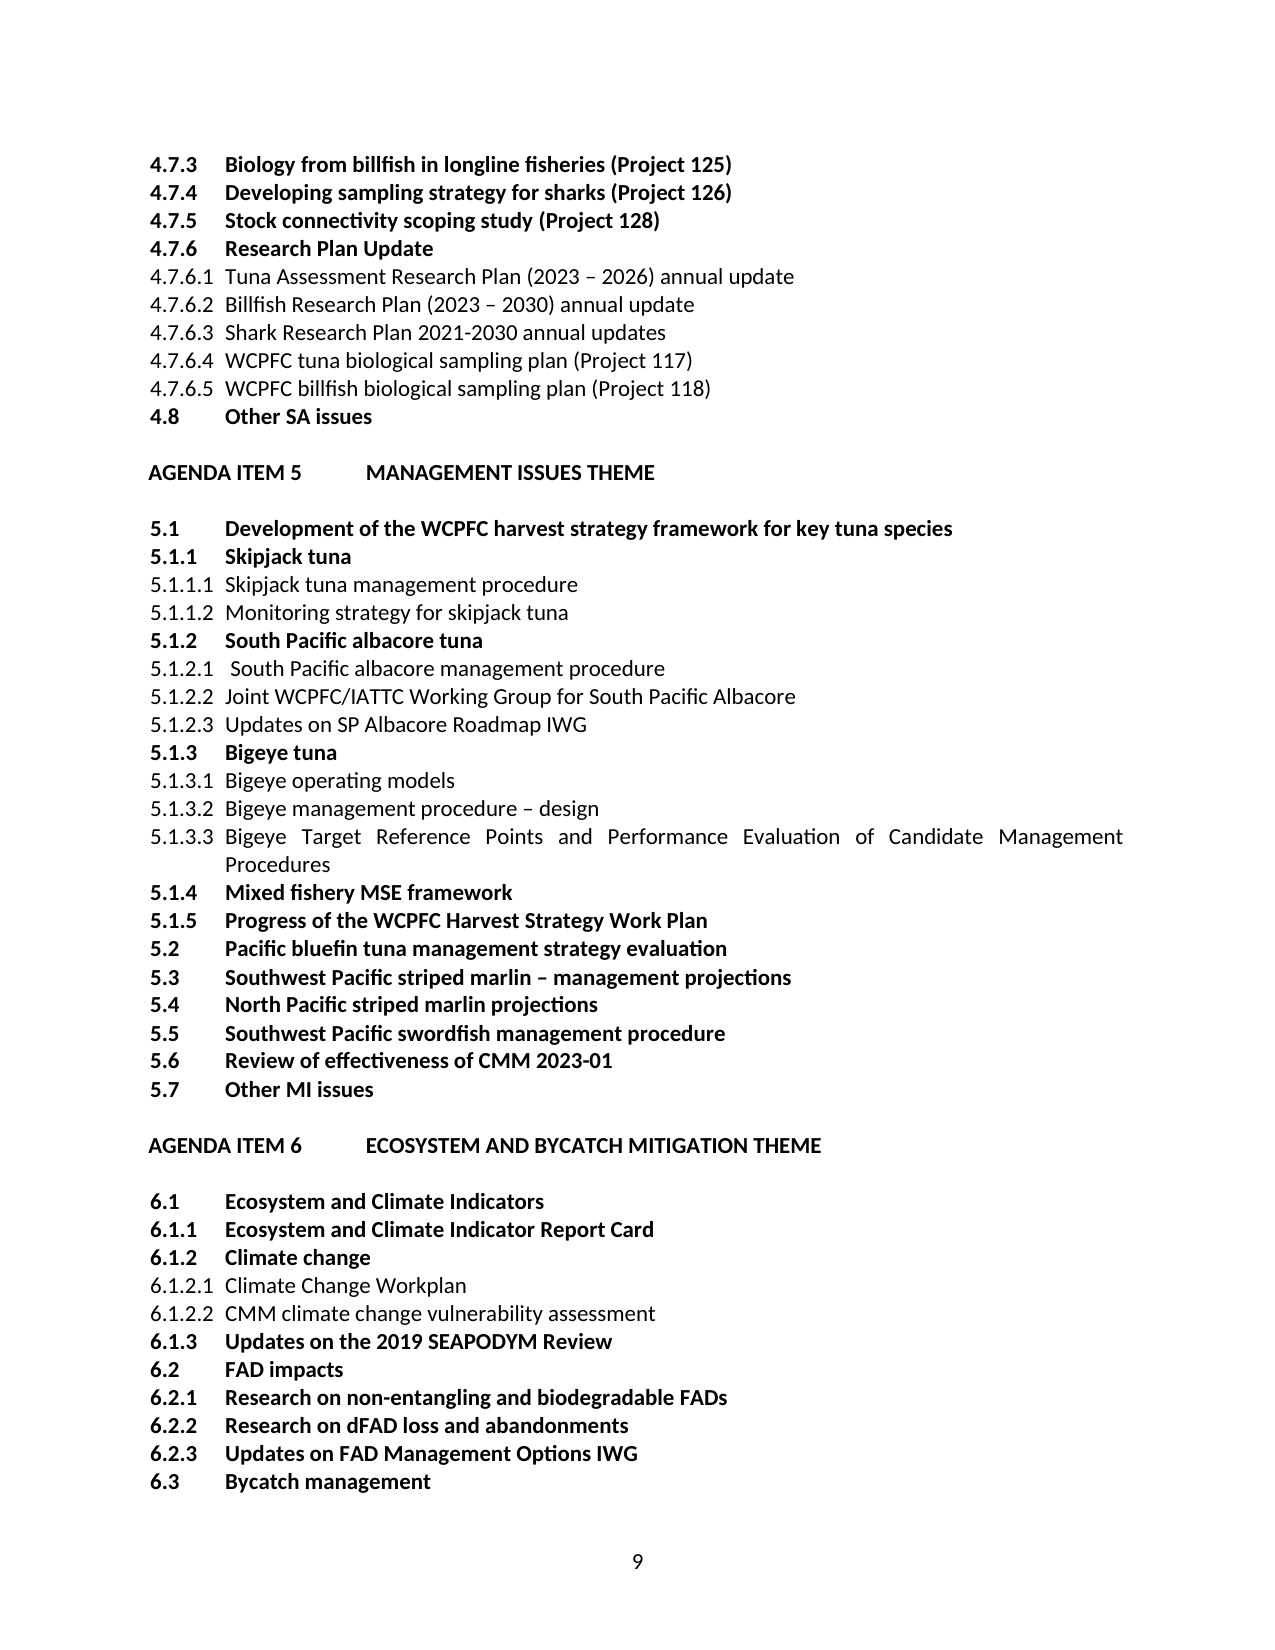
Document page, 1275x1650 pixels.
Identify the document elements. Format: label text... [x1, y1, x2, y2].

list Research Plan Update [150, 234, 1125, 262]
list Biology from billfish in longline fisheries (Project 125) [150, 150, 1125, 178]
list Southwest Pacific swordfish management procedure [150, 1019, 1125, 1047]
list South Pacific albacore management procedure [150, 654, 1125, 682]
list Research on non-entangling and biodegradable FADs [150, 1383, 1125, 1411]
list Updates on SP Albacore Roadmap IWG [150, 710, 1125, 738]
list Skipjack tuna management procedure [150, 570, 1125, 598]
list Ecosystem and Climate Indicator Report Card [150, 1215, 1125, 1243]
list MANAGEMENT ISSUES THEME [148, 458, 1125, 486]
list ECOSYSTEM AND BYCATCH MITIGATION THEME [148, 1131, 1125, 1159]
list Updates on the 2019 SEAPODYM Review [150, 1327, 1125, 1355]
list Billfish Research Plan (2023 – 2030) annual update [150, 290, 1125, 318]
list Climate change [150, 1243, 1125, 1271]
list Stock connectivity scoping study (Project 128) [150, 206, 1125, 234]
list Ecosystem and Climate Indicators [150, 1187, 1125, 1215]
list Bigeye Target Reference Points and Performance Evaluation of Candidate Management Procedures [150, 822, 1125, 878]
list Bycatch management [150, 1467, 1125, 1495]
list Bigeye tuna [150, 738, 1125, 766]
list Other MI issues [150, 1075, 1125, 1103]
list Joint WCPFC/IATTC Working Group for South Pacific Albacore [150, 682, 1125, 710]
list Mixed fishery MSE framework [150, 878, 1125, 907]
list Monitoring strategy for skipjack tuna [150, 598, 1125, 626]
list Progress of the WCPFC Harvest Strategy Work Plan [150, 907, 1125, 934]
list WCPFC billfish biological sampling plan (Project 118) [150, 374, 1125, 402]
list Review of effectiveness of CMM 2023-01 [150, 1047, 1125, 1075]
list Bigeye management procedure – design [150, 794, 1125, 822]
list Climate Change Workplan [150, 1271, 1125, 1299]
list FAD impacts [150, 1355, 1125, 1383]
list Skipjack tuna [150, 542, 1125, 570]
list Development of the WCPFC harvest strategy framework for key tuna species [150, 514, 1125, 542]
list Updates on FAD Management Options IWG [150, 1439, 1125, 1467]
list Developing sampling strategy for sharks (Project 126) [150, 178, 1125, 206]
list Shark Research Plan 2021-2030 annual updates [150, 318, 1125, 346]
list CMM climate change vulnerability assessment [150, 1299, 1125, 1327]
list WCPFC tuna biological sampling plan (Project 117) [150, 346, 1125, 374]
list Tuna Assessment Research Plan (2023 – 2026) annual update [150, 262, 1125, 290]
list Pacific bluefin tuna management strategy evaluation [150, 934, 1125, 963]
list Southwest Pacific striped marlin – management projections [150, 963, 1125, 991]
list South Pacific albacore tuna [150, 626, 1125, 654]
list North Pacific striped marlin projections [150, 991, 1125, 1019]
list Research on dFAD loss and abandonments [150, 1411, 1125, 1439]
list Bigeye operating models [150, 766, 1125, 794]
list Other SA issues [150, 402, 1125, 430]
